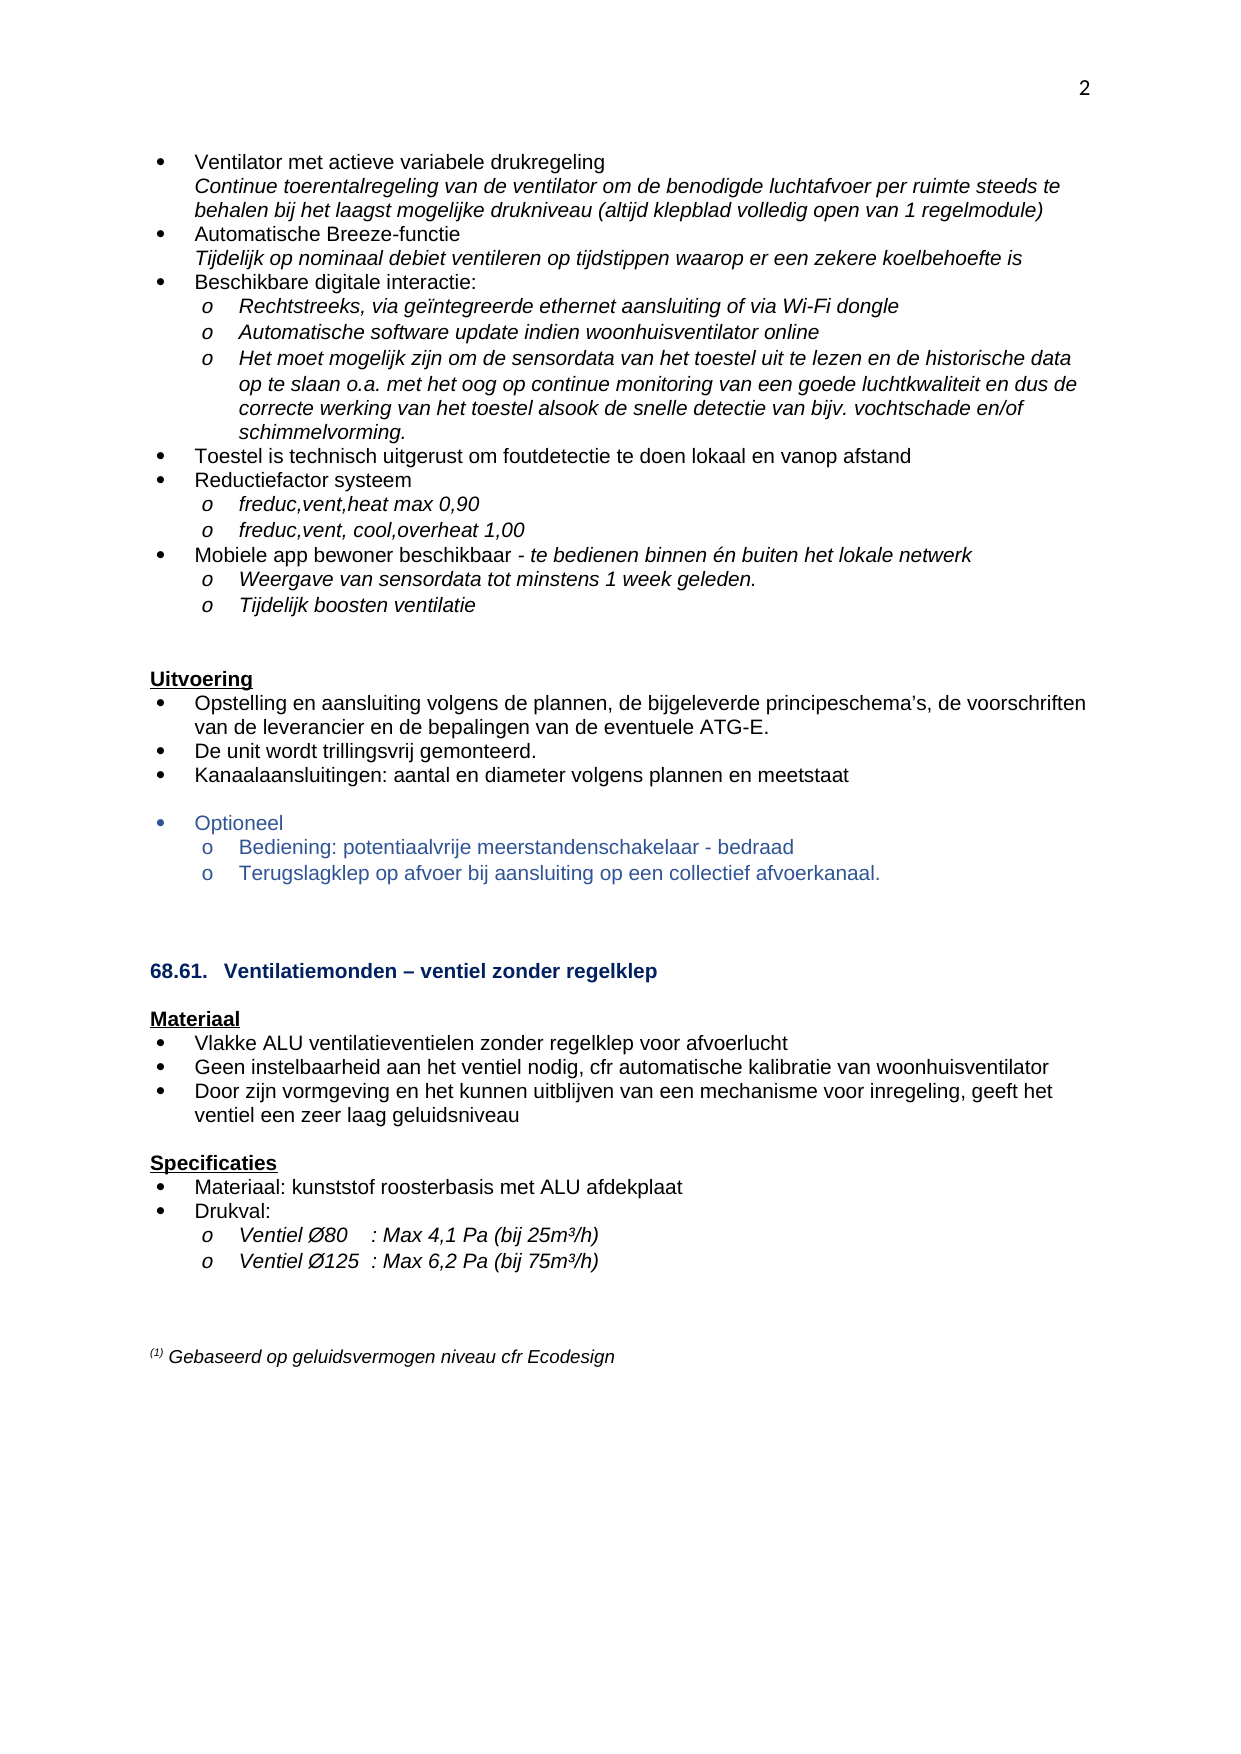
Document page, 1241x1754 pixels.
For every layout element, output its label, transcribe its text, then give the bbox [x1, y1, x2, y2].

text Specificaties [150, 1151, 1090, 1174]
list Beschikbare digitale interactie: [157, 270, 1090, 294]
list Mobiele app bewoner beschikbaar - te bedienen binnen én buiten het lokale netwerk [157, 543, 1090, 567]
text Uitvoering [150, 667, 1090, 691]
list De unit wordt trillingsvrij gemonteerd. [157, 739, 1090, 763]
list Vlakke ALU ventilatieventielen zonder regelklep voor afvoerlucht [157, 1030, 1090, 1054]
list freduc,vent, cool,overheat 1,00 [201, 517, 1090, 543]
list Materiaal: kunststof roosterbasis met ALU afdekplaat [157, 1174, 1090, 1198]
list Geen instelbaarheid aan het ventiel nodig, cfr automatische kalibratie van woonhuisventilator [157, 1054, 1090, 1078]
list Het moet mogelijk zijn om de sensordata van het toestel uit te lezen en de historische data op te slaan o.a. met het oog op continue monitoring van een goede luchtkwaliteit en dus de correcte werking van het toestel alsook de snelle detectie van bijv. vochtschade en/of schimmelvorming. [201, 346, 1090, 443]
list Optioneel [157, 811, 1090, 835]
list Bediening: potentiaalvrije meerstandenschakelaar - bedraad [201, 835, 1090, 861]
list Opstelling en aansluiting volgens de plannen, de bijgeleverde principeschema’s, de voorschriften van de leverancier en de bepalingen van de eventuele ATG-E. [157, 691, 1090, 739]
list Reductiefactor systeem [157, 467, 1090, 492]
list Kanaalaansluitingen: aantal en diameter volgens plannen en meetstaat [157, 763, 1090, 787]
list Ventiel Ø80 : Max 4,1 Pa (bij 25m³/h) [201, 1223, 1090, 1248]
list Rechtstreeks, via geïntegreerde ethernet aansluiting of via Wi-Fi dongle [201, 294, 1090, 320]
list Weergave van sensordata tot minstens 1 week geleden. [201, 567, 1090, 593]
list Terugslagklep op afvoer bij aansluiting op een collectief afvoerkanaal. [201, 861, 1090, 887]
list Toestel is technisch uitgerust om foutdetectie te doen lokaal en vanop afstand [157, 443, 1090, 467]
list Automatische software update indien woonhuisventilator online [201, 320, 1090, 346]
list Continue toerentalregeling van de ventilator om de benodigde luchtafvoer per ruimte steeds te behalen bij het laagst mogelijke drukniveau (altijd klepblad volledig open van 1 regelmodule) [194, 174, 1090, 222]
list freduc,vent,heat max 0,90 [201, 492, 1090, 517]
list Ventilator met actieve variabele drukregeling [157, 150, 1090, 174]
list Tijdelijk boosten ventilatie [201, 593, 1090, 619]
list Automatische Breeze-functie [157, 222, 1090, 246]
list Drukval: [157, 1198, 1090, 1223]
list Tijdelijk op nominaal debiet ventileren op tijdstippen waarop er een zekere koelbehoefte is [194, 246, 1090, 270]
text Materiaal [150, 1006, 1090, 1030]
list Ventiel Ø125 : Max 6,2 Pa (bij 75m³/h) [201, 1248, 1090, 1274]
text 68.61. Ventilatiemonden – ventiel zonder regelklep [150, 958, 1090, 982]
text (1) Gebaseerd op geluidsvermogen niveau cfr Ecodesign [150, 1346, 1090, 1368]
list Door zijn vormgeving en het kunnen uitblijven van een mechanisme voor inregeling, geeft het ventiel een zeer laag geluidsniveau [157, 1078, 1090, 1127]
